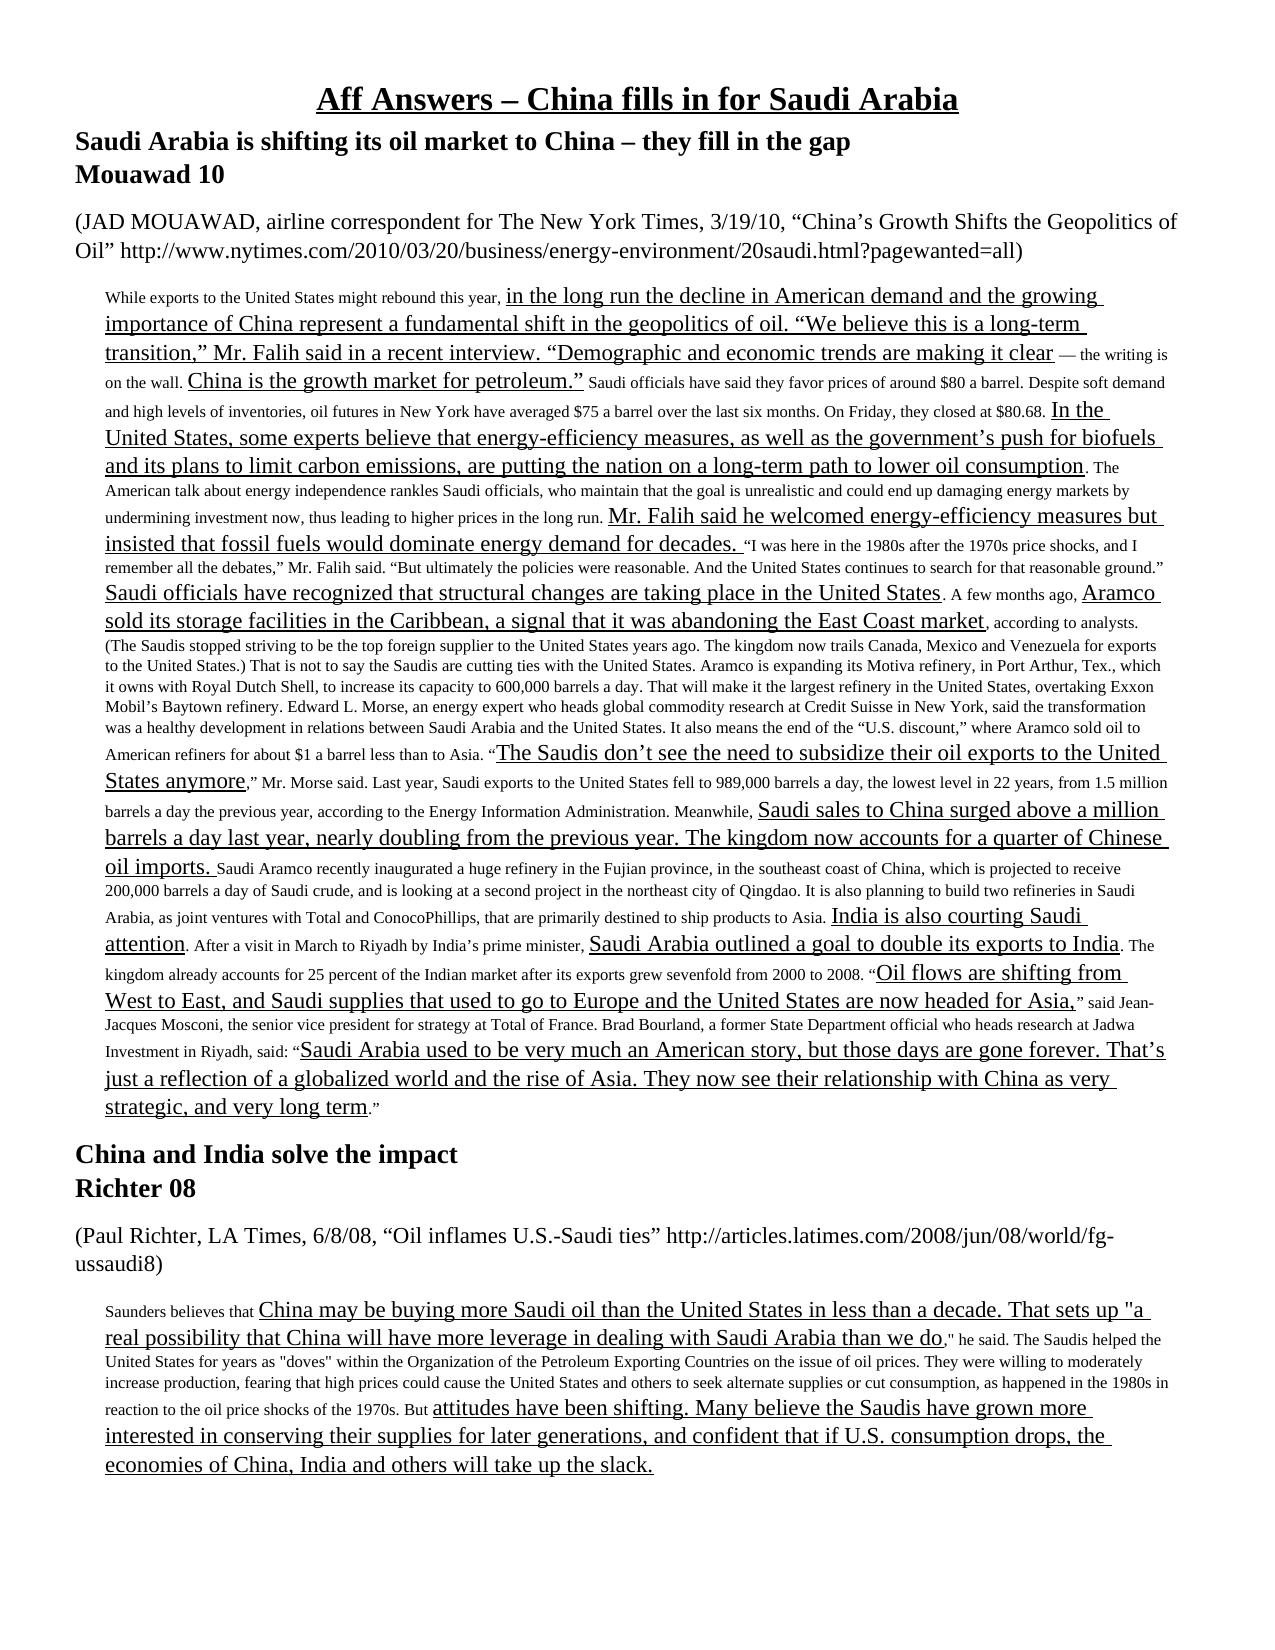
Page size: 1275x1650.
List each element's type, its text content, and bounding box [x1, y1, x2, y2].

subtitle Aff Answers – China fills in for Saudi Arabia [75, 79, 1200, 117]
text Saunders believes that China may be buying more Saudi oil than the United States in less than a decade. That sets up "a real possibility that China will have more leverage in dealing with Saudi Arabia than we do," he said. The Saudis helped the United States for years as "doves" within the Organization of the Petroleum Exporting Countries on the issue of oil prices. They were willing to moderately increase production, fearing that high prices could cause the United States and others to seek alternate supplies or cut consumption, as happened in the 1980s in reaction to the oil price shocks of the 1970s. But attitudes have been shifting. Many believe the Saudis have grown more interested in conserving their supplies for later generations, and confident that if U.S. consumption drops, the economies of China, India and others will take up the slack. [105, 1296, 1170, 1477]
subtitle China and India solve the impact [75, 1138, 1200, 1169]
text While exports to the United States might rebound this year, in the long run the decline in American demand and the growing importance of China represent a fundamental shift in the geopolitics of oil. “We believe this is a long-term transition,” Mr. Falih said in a recent interview. “Demographic and economic trends are making it clear — the writing is on the wall. China is the growth market for petroleum.” Saudi officials have said they favor prices of around $80 a barrel. Despite soft demand and high levels of inventories, oil futures in New York have averaged $75 a barrel over the last six months. On Friday, they closed at $80.68. In the United States, some experts believe that energy-efficiency measures, as well as the government’s push for biofuels and its plans to limit carbon emissions, are putting the nation on a long-term path to lower oil consumption. The American talk about energy independence rankles Saudi officials, who maintain that the goal is unrealistic and could end up damaging energy markets by undermining investment now, thus leading to higher prices in the long run. Mr. Falih said he welcomed energy-efficiency measures but insisted that fossil fuels would dominate energy demand for decades. “I was here in the 1980s after the 1970s price shocks, and I remember all the debates,” Mr. Falih said. “But ultimately the policies were reasonable. And the United States continues to search for that reasonable ground.” Saudi officials have recognized that structural changes are taking place in the United States. A few months ago, Aramco sold its storage facilities in the Caribbean, a signal that it was abandoning the East Coast market, according to analysts. (The Saudis stopped striving to be the top foreign supplier to the United States years ago. The kingdom now trails Canada, Mexico and Venezuela for exports to the United States.) That is not to say the Saudis are cutting ties with the United States. Aramco is expanding its Motiva refinery, in Port Arthur, Tex., which it owns with Royal Dutch Shell, to increase its capacity to 600,000 barrels a day. That will make it the largest refinery in the United States, overtaking Exxon Mobil’s Baytown refinery. Edward L. Morse, an energy expert who heads global commodity research at Credit Suisse in New York, said the transformation was a healthy development in relations between Saudi Arabia and the United States. It also means the end of the “U.S. discount,” where Aramco sold oil to American refiners for about $1 a barrel less than to Asia. “The Saudis don’t see the need to subsidize their oil exports to the United States anymore,” Mr. Morse said. Last year, Saudi exports to the United States fell to 989,000 barrels a day, the lowest level in 22 years, from 1.5 million barrels a day the previous year, according to the Energy Information Administration. Meanwhile, Saudi sales to China surged above a million barrels a day last year, nearly doubling from the previous year. The kingdom now accounts for a quarter of Chinese oil imports. Saudi Aramco recently inaugurated a huge refinery in the Fujian province, in the southeast coast of China, which is projected to receive 200,000 barrels a day of Saudi crude, and is looking at a second project in the northeast city of Qingdao. It is also planning to build two refineries in Saudi Arabia, as joint ventures with Total and ConocoPhillips, that are primarily destined to ship products to Asia. India is also courting Saudi attention. After a visit in March to Riyadh by India’s prime minister, Saudi Arabia outlined a goal to double its exports to India. The kingdom already accounts for 25 percent of the Indian market after its exports grew sevenfold from 2000 to 2008. “Oil flows are shifting from West to East, and Saudi supplies that used to go to Europe and the United States are now headed for Asia,” said Jean-Jacques Mosconi, the senior vice president for strategy at Total of France. Brad Bourland, a former State Department official who heads research at Jadwa Investment in Riyadh, said: “Saudi Arabia used to be very much an American story, but those days are gone forever. That’s just a reflection of a globalized world and the rise of Asia. They now see their relationship with China as very strategic, and very long term.” [105, 282, 1170, 1119]
text (Paul Richter, LA Times, 6/8/08, “Oil inflames U.S.-Saudi ties” http://articles.latimes.com/2008/jun/08/world/fg-ussaudi8) [75, 1222, 1200, 1277]
text (JAD MOUAWAD, airline correspondent for The New York Times, 3/19/10, “China’s Growth Shifts the Geopolitics of Oil” http://www.nytimes.com/2010/03/20/business/energy-environment/20saudi.html?pagewanted=all) [75, 208, 1200, 263]
subtitle Saudi Arabia is shifting its oil market to China – they fill in the gap [75, 125, 1200, 156]
text Richter 08 [75, 1172, 1200, 1203]
text Mouawad 10 [75, 158, 1200, 189]
